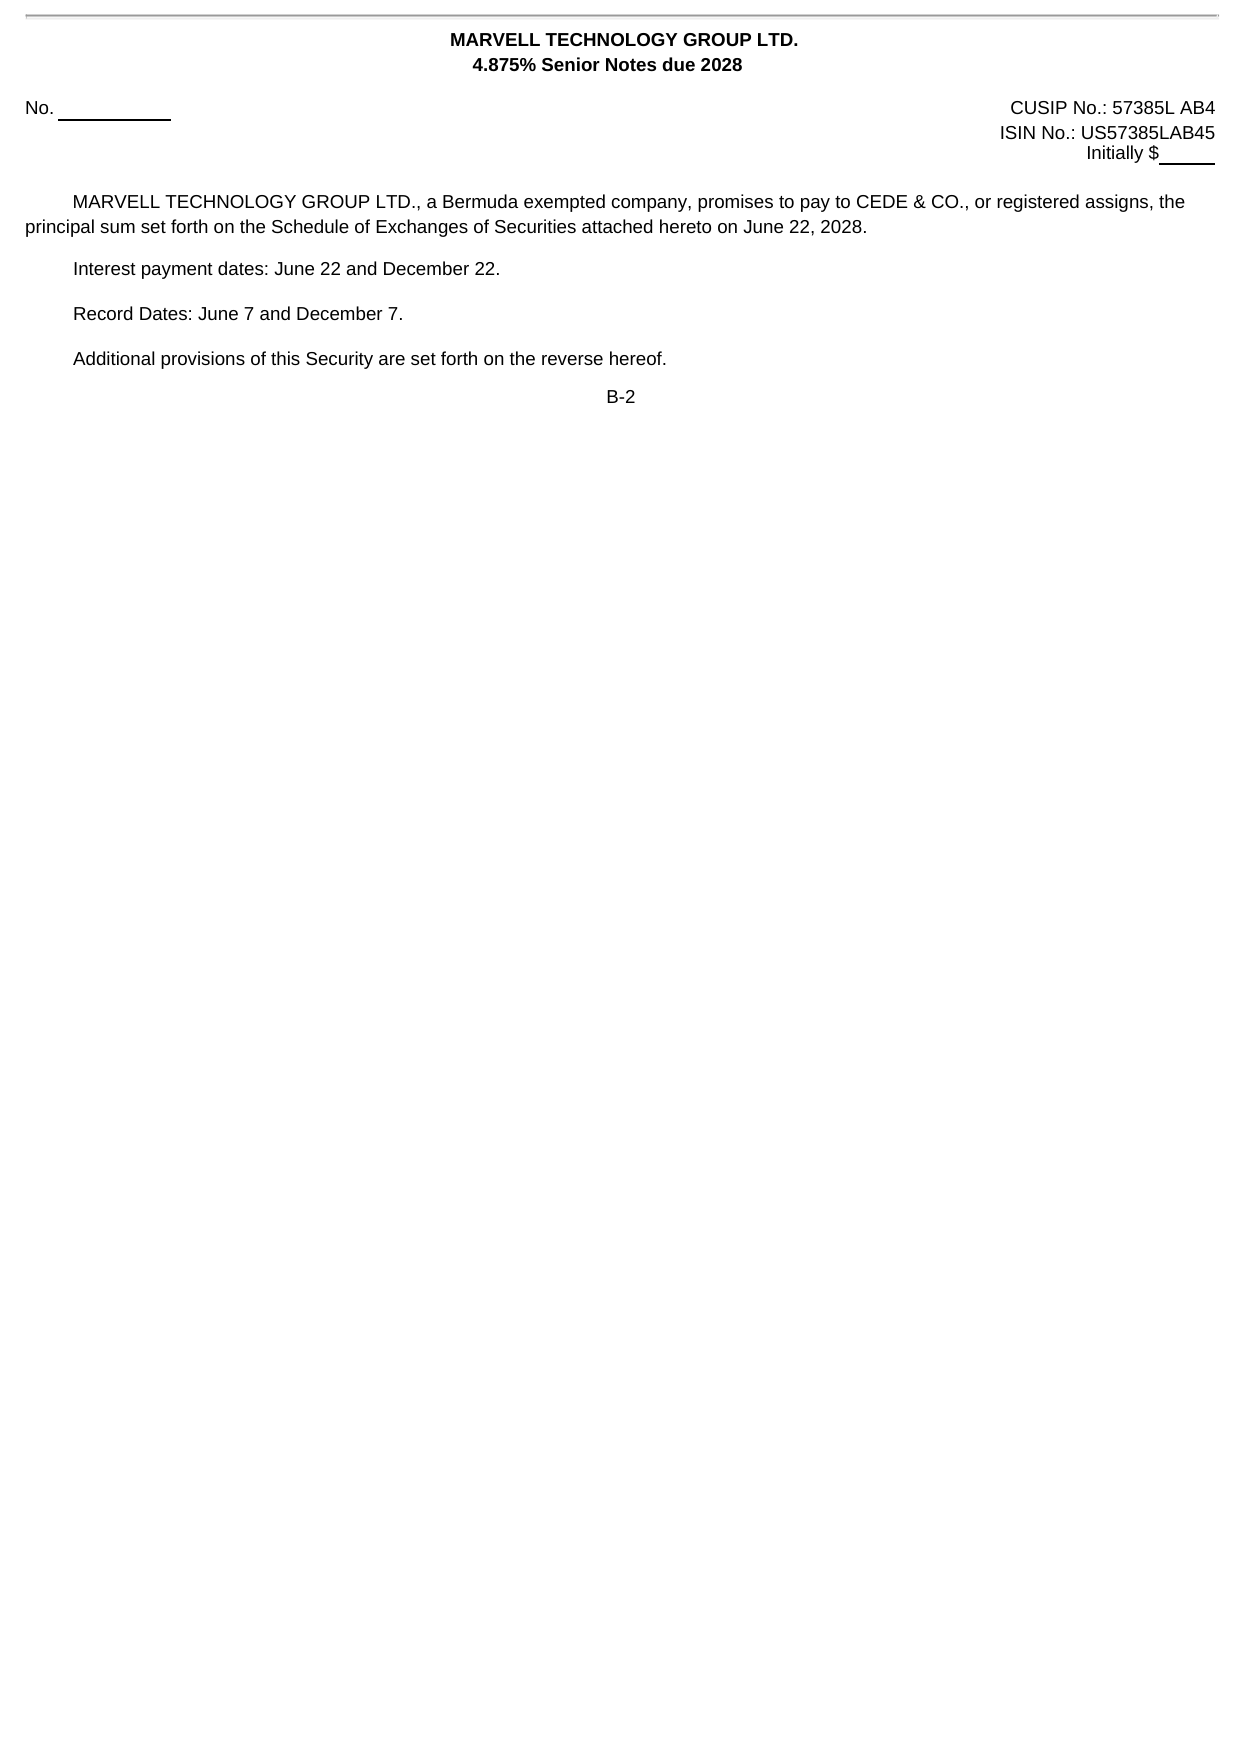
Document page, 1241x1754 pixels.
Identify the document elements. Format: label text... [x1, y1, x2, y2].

text Record Dates: June 7 and December 7. [73, 303, 1215, 324]
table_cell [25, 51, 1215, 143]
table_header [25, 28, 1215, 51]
text Additional provisions of this Security are set forth on the reverse hereof. [73, 348, 1215, 369]
text B-2 [606, 386, 1215, 407]
picture [23, 14, 1220, 21]
text Interest payment dates: June 22 and December 22. [73, 258, 1215, 279]
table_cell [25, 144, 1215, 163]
text MARVELL TECHNOLOGY GROUP LTD., a Bermuda exempted company, promises to pay to CEDE & CO., or registered assigns, the principal sum set forth on the Schedule of Exchanges of Securities attached hereto on June 22, 2028. [25, 191, 1207, 237]
